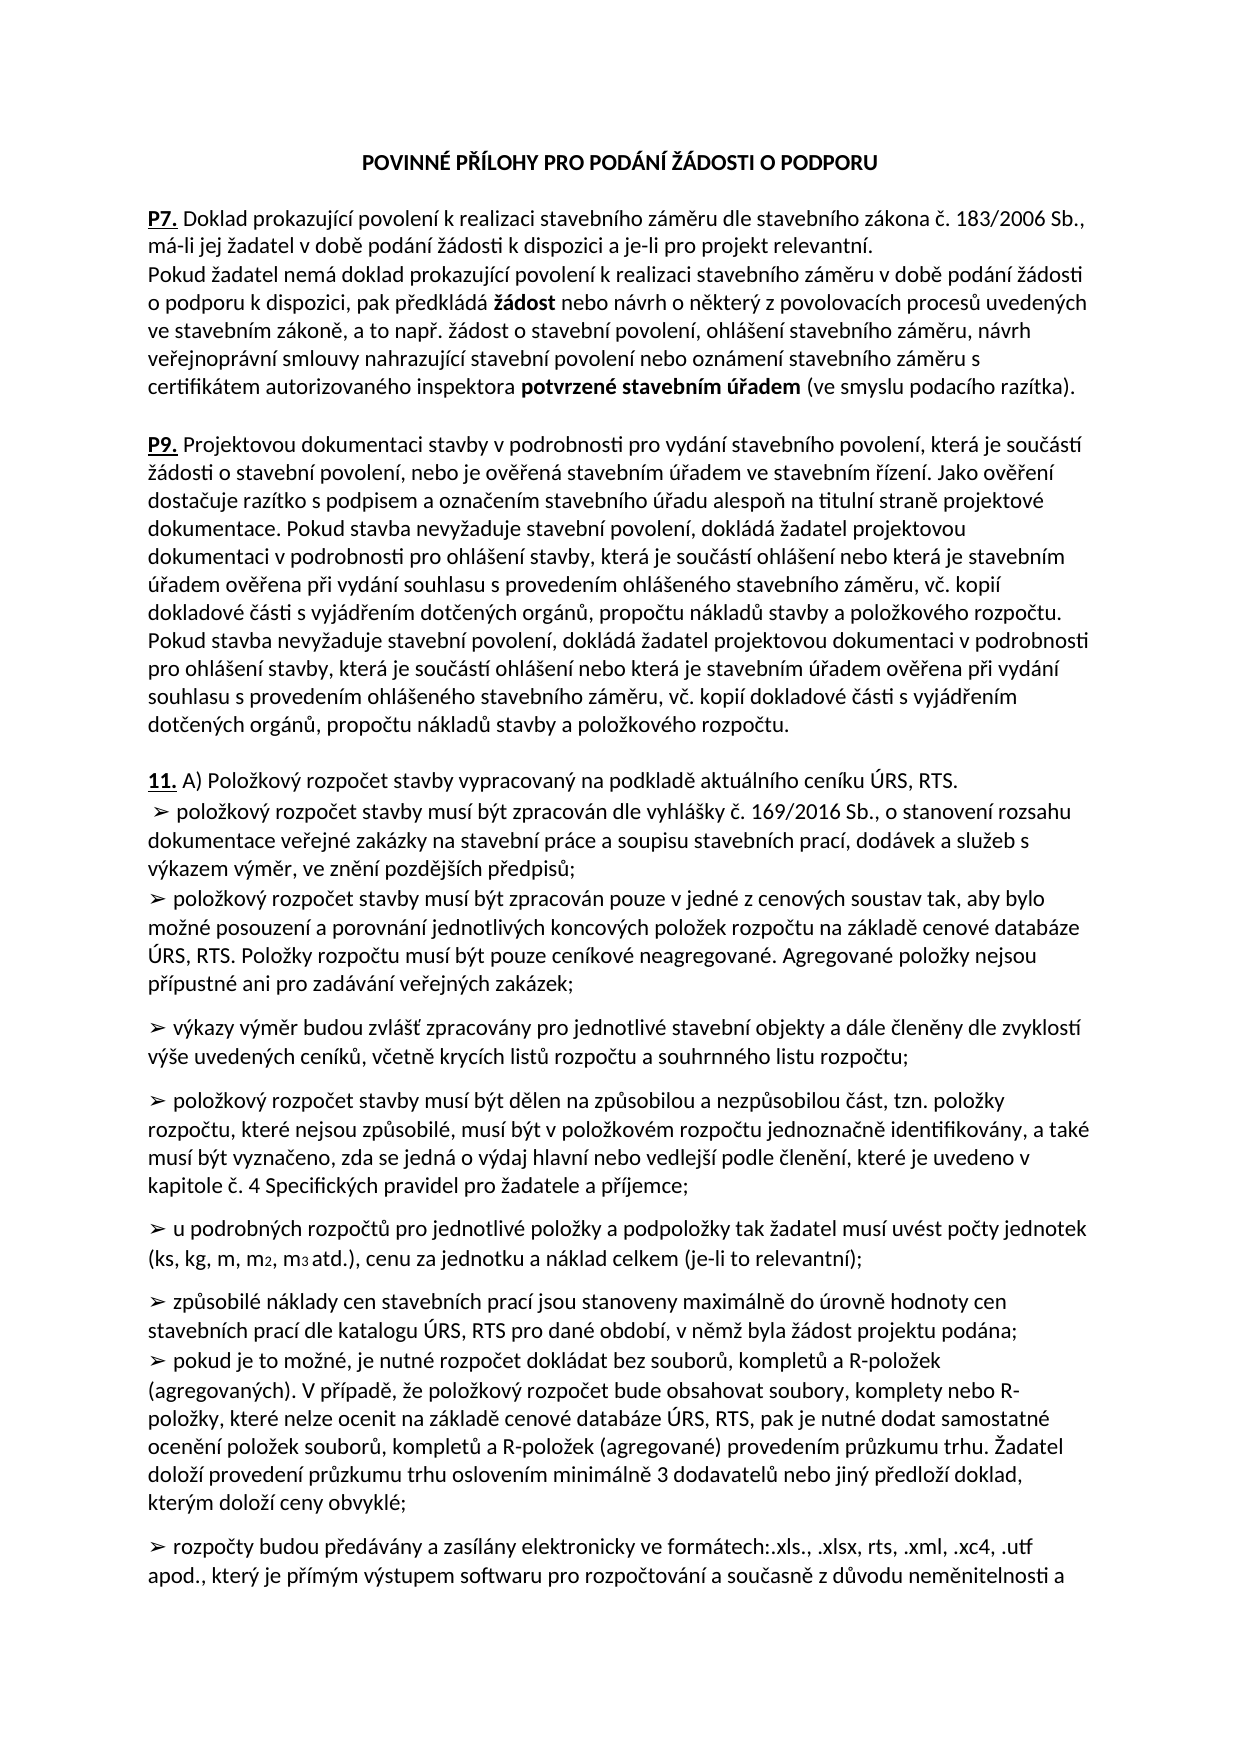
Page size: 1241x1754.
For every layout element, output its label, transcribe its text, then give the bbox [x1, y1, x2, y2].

text P7. Doklad prokazující povolení k realizaci stavebního záměru dle stavebního zákona č. 183/2006 Sb., má-li jej žadatel v době podání žádosti k dispozici a je-li pro projekt relevantní. [148, 204, 1093, 260]
text 11. A) Položkový rozpočet stavby vypracovaný na podkladě aktuálního ceníku ÚRS, RTS. [148, 767, 1093, 794]
text Pokud žadatel nemá doklad prokazující povolení k realizaci stavebního záměru v době podání žádosti o podporu k dispozici, pak předkládá žádost nebo návrh o některý z povolovacích procesů uvedených ve stavebním zákoně, a to např. žádost o stavební povolení, ohlášení stavebního záměru, návrh veřejnoprávní smlouvy nahrazující stavební povolení nebo oznámení stavebního záměru s certifikátem autorizovaného inspektora potvrzené stavebním úřadem (ve smyslu podacího razítka). [148, 260, 1093, 400]
text POVINNÉ PŘÍLOHY PRO PODÁNÍ ŽÁDOSTI O PODPORU [148, 148, 1093, 176]
text ➢ položkový rozpočet stavby musí být zpracován dle vyhlášky č. 169/2016 Sb., o stanovení rozsahu dokumentace veřejné zakázky na stavební práce a soupisu stavebních prací, dodávek a služeb s výkazem výměr, ve znění pozdějších předpisů; [148, 794, 1093, 882]
text ➢ výkazy výměr budou zvlášť zpracovány pro jednotlivé stavební objekty a dále členěny dle zvyklostí výše uvedených ceníků, včetně krycích listů rozpočtu a souhrnného listu rozpočtu; [148, 1011, 1093, 1070]
text ➢ položkový rozpočet stavby musí být dělen na způsobilou a nezpůsobilou část, tzn. položky rozpočtu, které nejsou způsobilé, musí být v položkovém rozpočtu jednoznačně identifikovány, a také musí být vyznačeno, zda se jedná o výdaj hlavní nebo vedlejší podle členění, které je uvedeno v kapitole č. 4 Specifických pravidel pro žadatele a příjemce; [148, 1083, 1093, 1199]
text ➢ pokud je to možné, je nutné rozpočet dokládat bez souborů, kompletů a R-položek (agregovaných). V případě, že položkový rozpočet bude obsahovat soubory, komplety nebo R-položky, které nelze ocenit na základě cenové databáze ÚRS, RTS, pak je nutné dodat samostatné ocenění položek souborů, kompletů a R-položek (agregované) provedením průzkumu trhu. Žadatel doloží provedení průzkumu trhu oslovením minimálně 3 dodavatelů nebo jiný předloží doklad, kterým doloží ceny obvyklé; [148, 1344, 1093, 1516]
text ➢ položkový rozpočet stavby musí být zpracován pouze v jedné z cenových soustav tak, aby bylo možné posouzení a porovnání jednotlivých koncových položek rozpočtu na základě cenové databáze ÚRS, RTS. Položky rozpočtu musí být pouze ceníkové neagregované. Agregované položky nejsou přípustné ani pro zadávání veřejných zakázek; [148, 882, 1093, 997]
text ➢ způsobilé náklady cen stavebních prací jsou stanoveny maximálně do úrovně hodnoty cen stavebních prací dle katalogu ÚRS, RTS pro dané období, v němž byla žádost projektu podána; [148, 1285, 1093, 1344]
text P9. Projektovou dokumentaci stavby v podrobnosti pro vydání stavebního povolení, která je součástí žádosti o stavební povolení, nebo je ověřená stavebním úřadem ve stavebním řízení. Jako ověření dostačuje razítko s podpisem a označením stavebního úřadu alespoň na titulní straně projektové dokumentace. Pokud stavba nevyžaduje stavební povolení, dokládá žadatel projektovou dokumentaci v podrobnosti pro ohlášení stavby, která je součástí ohlášení nebo která je stavebním úřadem ověřena při vydání souhlasu s provedením ohlášeného stavebního záměru, vč. kopií dokladové části s vyjádřením dotčených orgánů, propočtu nákladů stavby a položkového rozpočtu. [148, 430, 1093, 626]
text ➢ u podrobných rozpočtů pro jednotlivé položky a podpoložky tak žadatel musí uvést počty jednotek (ks, kg, m, m2, m3 atd.), cenu za jednotku a náklad celkem (je-li to relevantní); [148, 1212, 1093, 1272]
text Pokud stavba nevyžaduje stavební povolení, dokládá žadatel projektovou dokumentaci v podrobnosti pro ohlášení stavby, která je součástí ohlášení nebo která je stavebním úřadem ověřena při vydání souhlasu s provedením ohlášeného stavebního záměru, vč. kopií dokladové části s vyjádřením dotčených orgánů, propočtu nákladů stavby a položkového rozpočtu. [148, 626, 1093, 738]
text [148, 1530, 1093, 1589]
